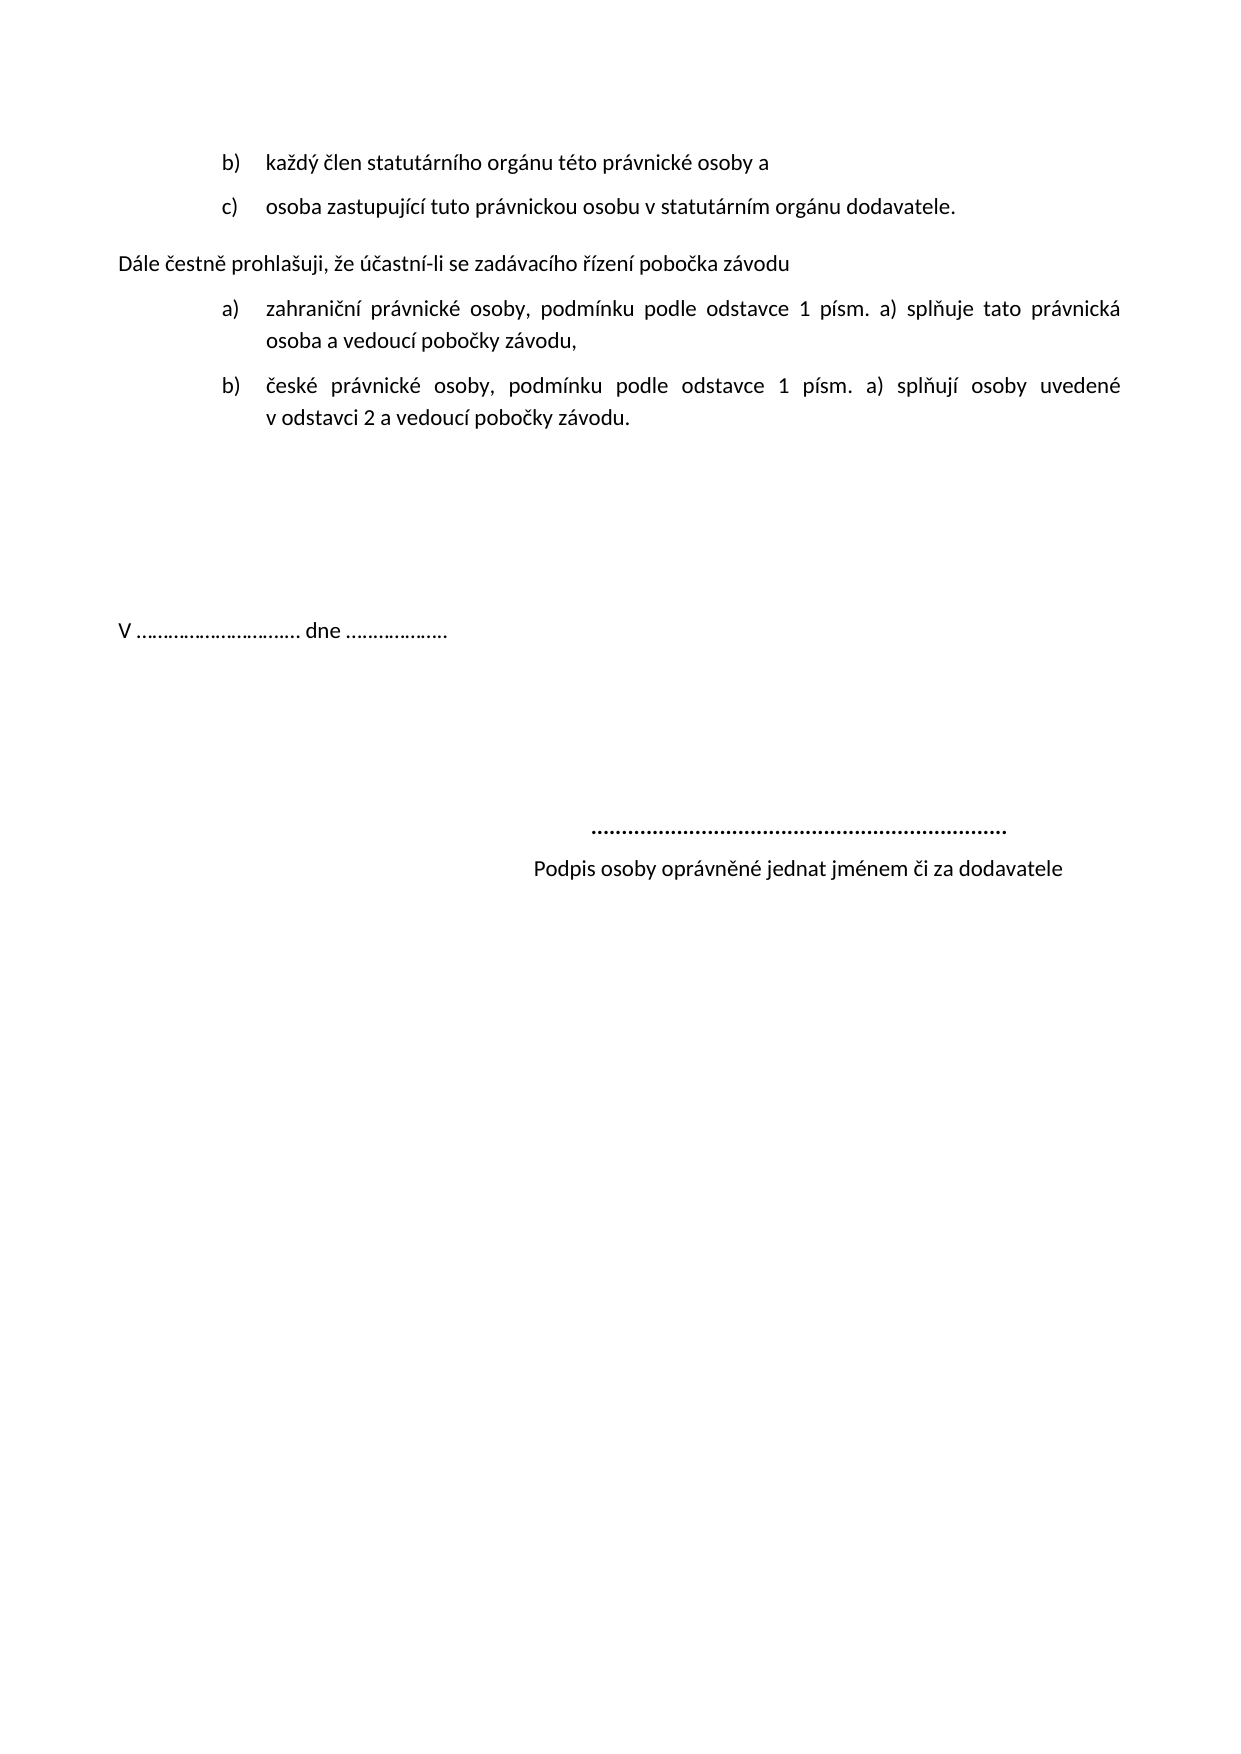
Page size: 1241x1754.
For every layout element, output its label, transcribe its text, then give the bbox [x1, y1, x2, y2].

text Podpis osoby oprávněné jednat jménem či za dodavatele [413, 854, 1122, 882]
text .................................................................... [561, 812, 1122, 840]
list české právnické osoby, podmínku podle odstavce 1 písm. a) splňují osoby uvedené v odstavci 2 a vedoucí pobočky závodu. [222, 371, 1122, 431]
text V ……………………….… dne …..………….. [118, 616, 1122, 644]
list zahraniční právnické osoby, podmínku podle odstavce 1 písm. a) splňuje tato právnická osoba a vedoucí pobočky závodu, [222, 294, 1122, 354]
list každý člen statutárního orgánu této právnické osoby a [207, 148, 1122, 176]
text Dále čestně prohlašuji, že účastní-li se zadávacího řízení pobočka závodu [118, 249, 1122, 278]
list osoba zastupující tuto právnickou osobu v statutárním orgánu dodavatele. [207, 192, 1122, 220]
